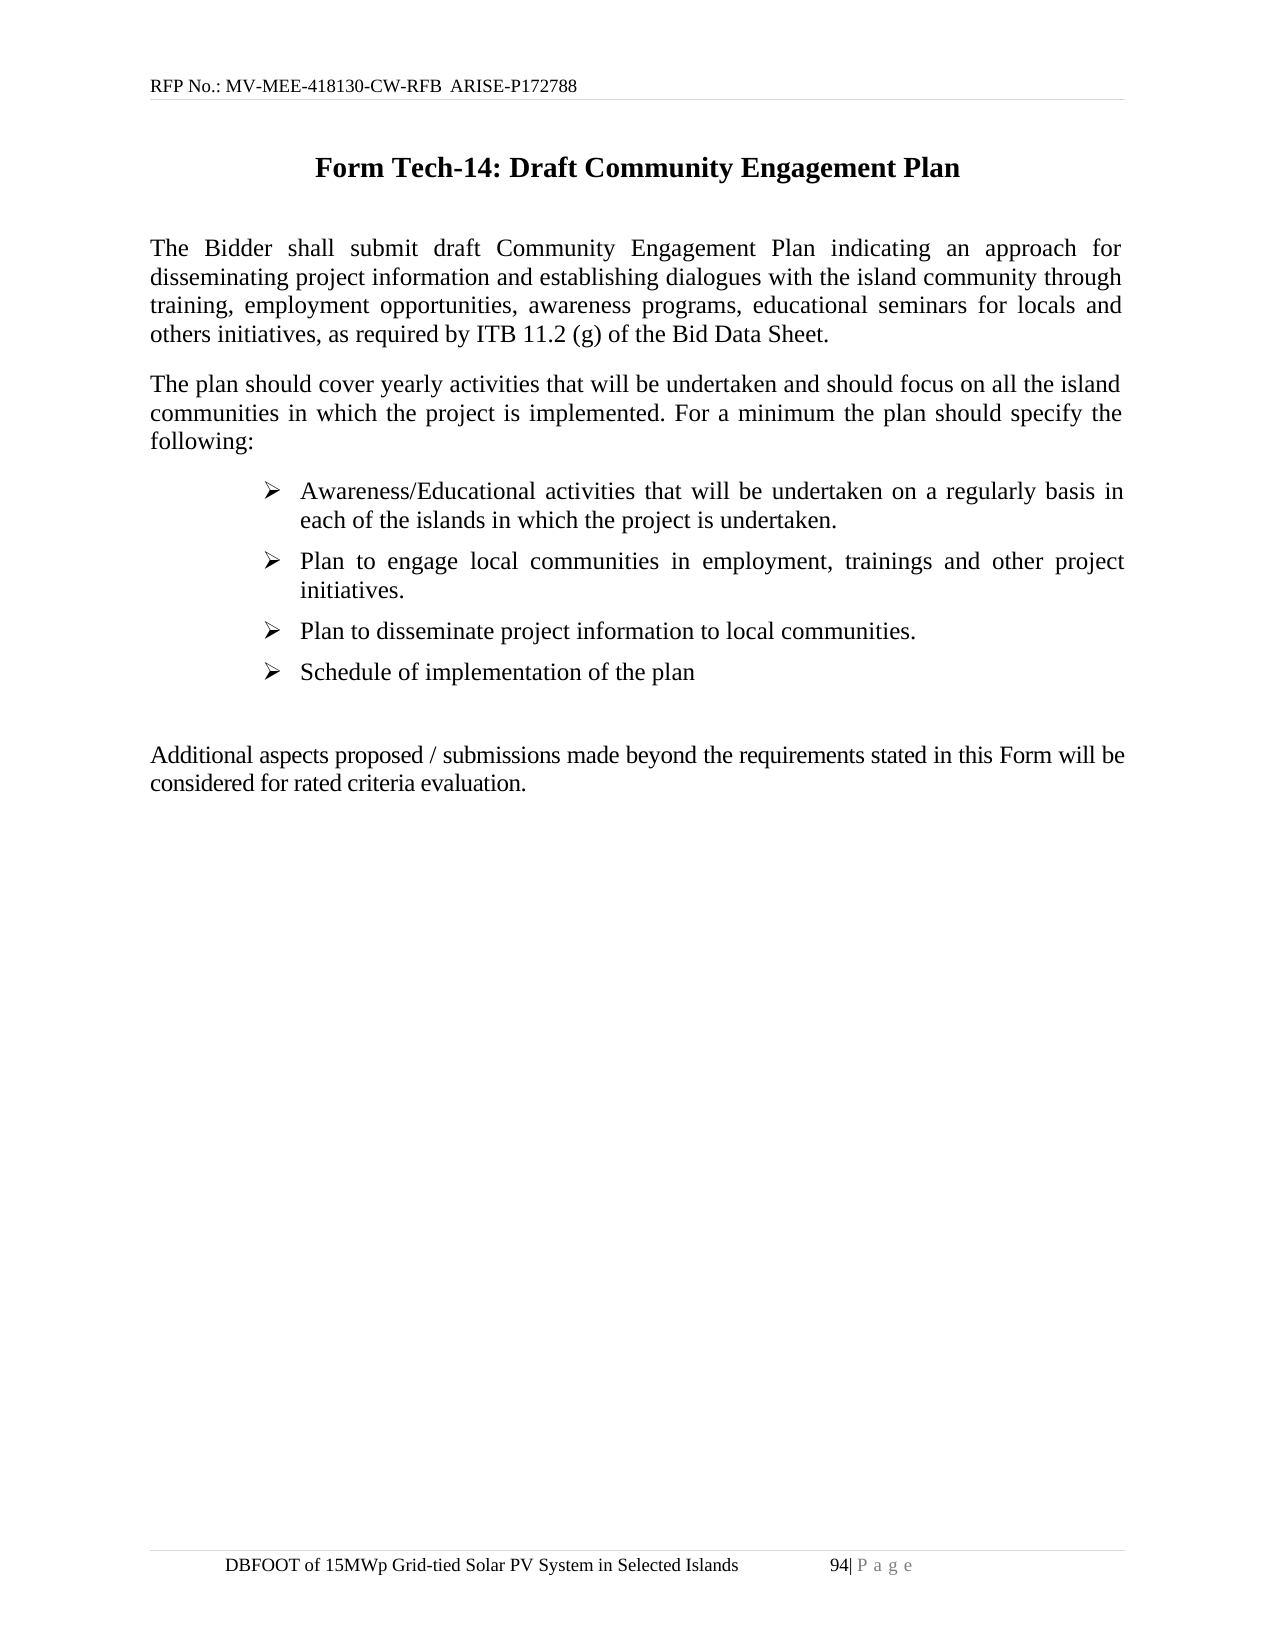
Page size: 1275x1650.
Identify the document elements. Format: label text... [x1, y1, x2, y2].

subtitle The plan should cover yearly activities that will be undertaken and should focus on all the island communities in which the project is implemented. For a minimum the plan should specify the following: [150, 369, 1123, 455]
subtitle The Bidder shall submit draft Community Engagement Plan indicating an approach for disseminating project information and establishing dialogues with the island community through training, employment opportunities, awareness programs, educational seminars for locals and others initiatives, as required by ITB 11.2 (g) of the Bid Data Sheet. [150, 233, 1123, 348]
list Plan to disseminate project information to local communities. [262, 616, 1125, 645]
list Plan to engage local communities in employment, trainings and other project initiatives. [262, 546, 1125, 603]
text Additional aspects proposed / submissions made beyond the requirements stated in this Form will be considered for rated criteria evaluation. [150, 740, 1125, 797]
list Schedule of implementation of the plan [262, 657, 1125, 686]
list Awareness/Educational activities that will be undertaken on a regularly basis in each of the islands in which the project is undertaken. [262, 476, 1125, 533]
subtitle Form Tech-14: Draft Community Engagement Plan [150, 150, 1125, 183]
